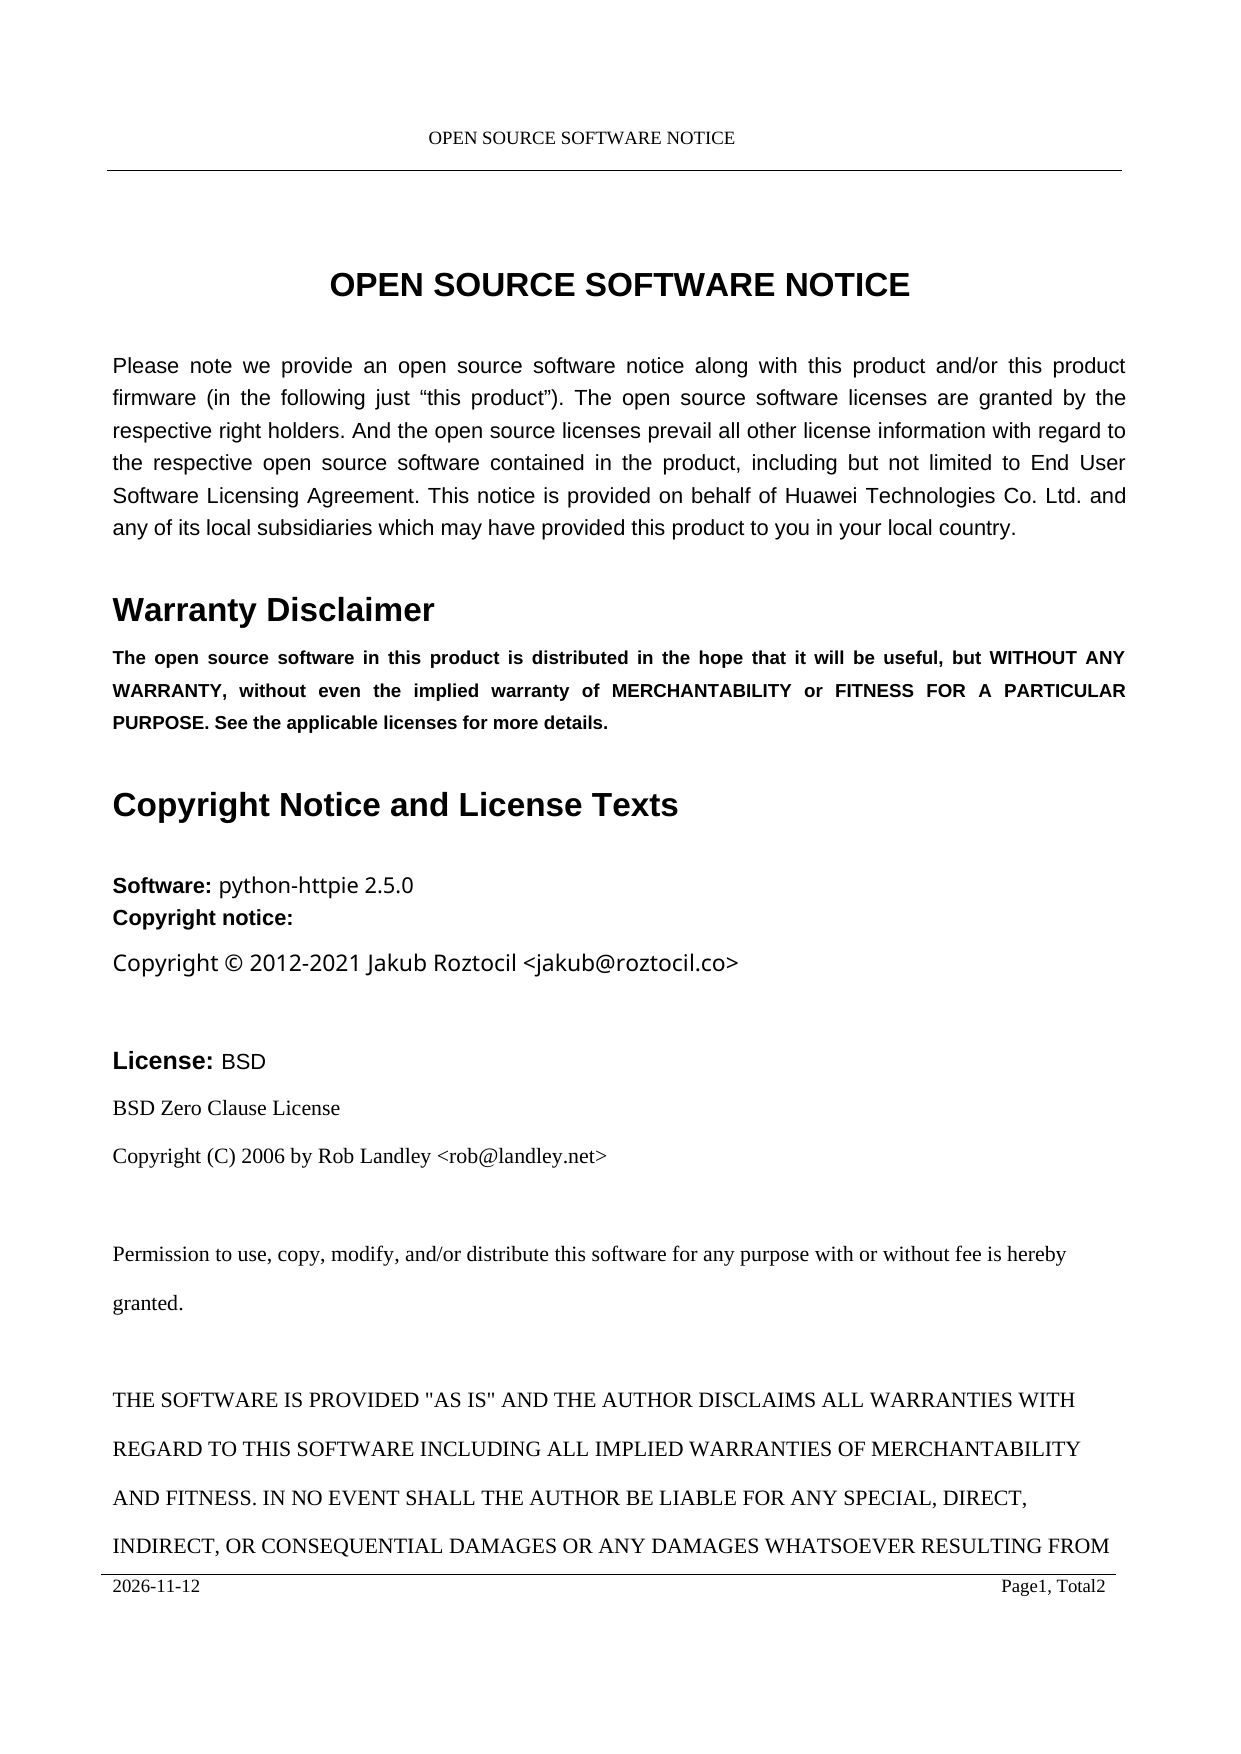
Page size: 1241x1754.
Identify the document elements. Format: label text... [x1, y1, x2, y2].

text Copyright © 2012-2021 Jakub Roztocil <jakub@roztocil.co> [112, 947, 1128, 1028]
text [112, 1091, 1128, 1562]
text Warranty Disclaimer [112, 576, 1128, 641]
text License: BSD [112, 1044, 1128, 1077]
text The open source software in this product is distributed in the hope that it will be useful, but WITHOUT ANY WARRANTY, without even the implied warranty of MERCHANTABILITY or FITNESS FOR A PARTICULAR PURPOSE. See the applicable licenses for more details. [112, 641, 1128, 739]
text Copyright notice: [112, 901, 1128, 934]
text OPEN SOURCE SOFTWARE NOTICE [112, 251, 1128, 316]
text Software: python-httpie 2.5.0 [112, 869, 1128, 901]
text Copyright Notice and License Texts [112, 771, 1128, 836]
text Please note we provide an open source software notice along with this product and/or this product firmware (in the following just “this product”). The open source software licenses are granted by the respective right holders. And the open source licenses prevail all other license information with regard to the respective open source software contained in the product, including but not limited to End User Software Licensing Agreement. This notice is provided on behalf of Huawei Technologies Co. Ltd. and any of its local subsidiaries which may have provided this product to you in your local country. [112, 349, 1128, 544]
